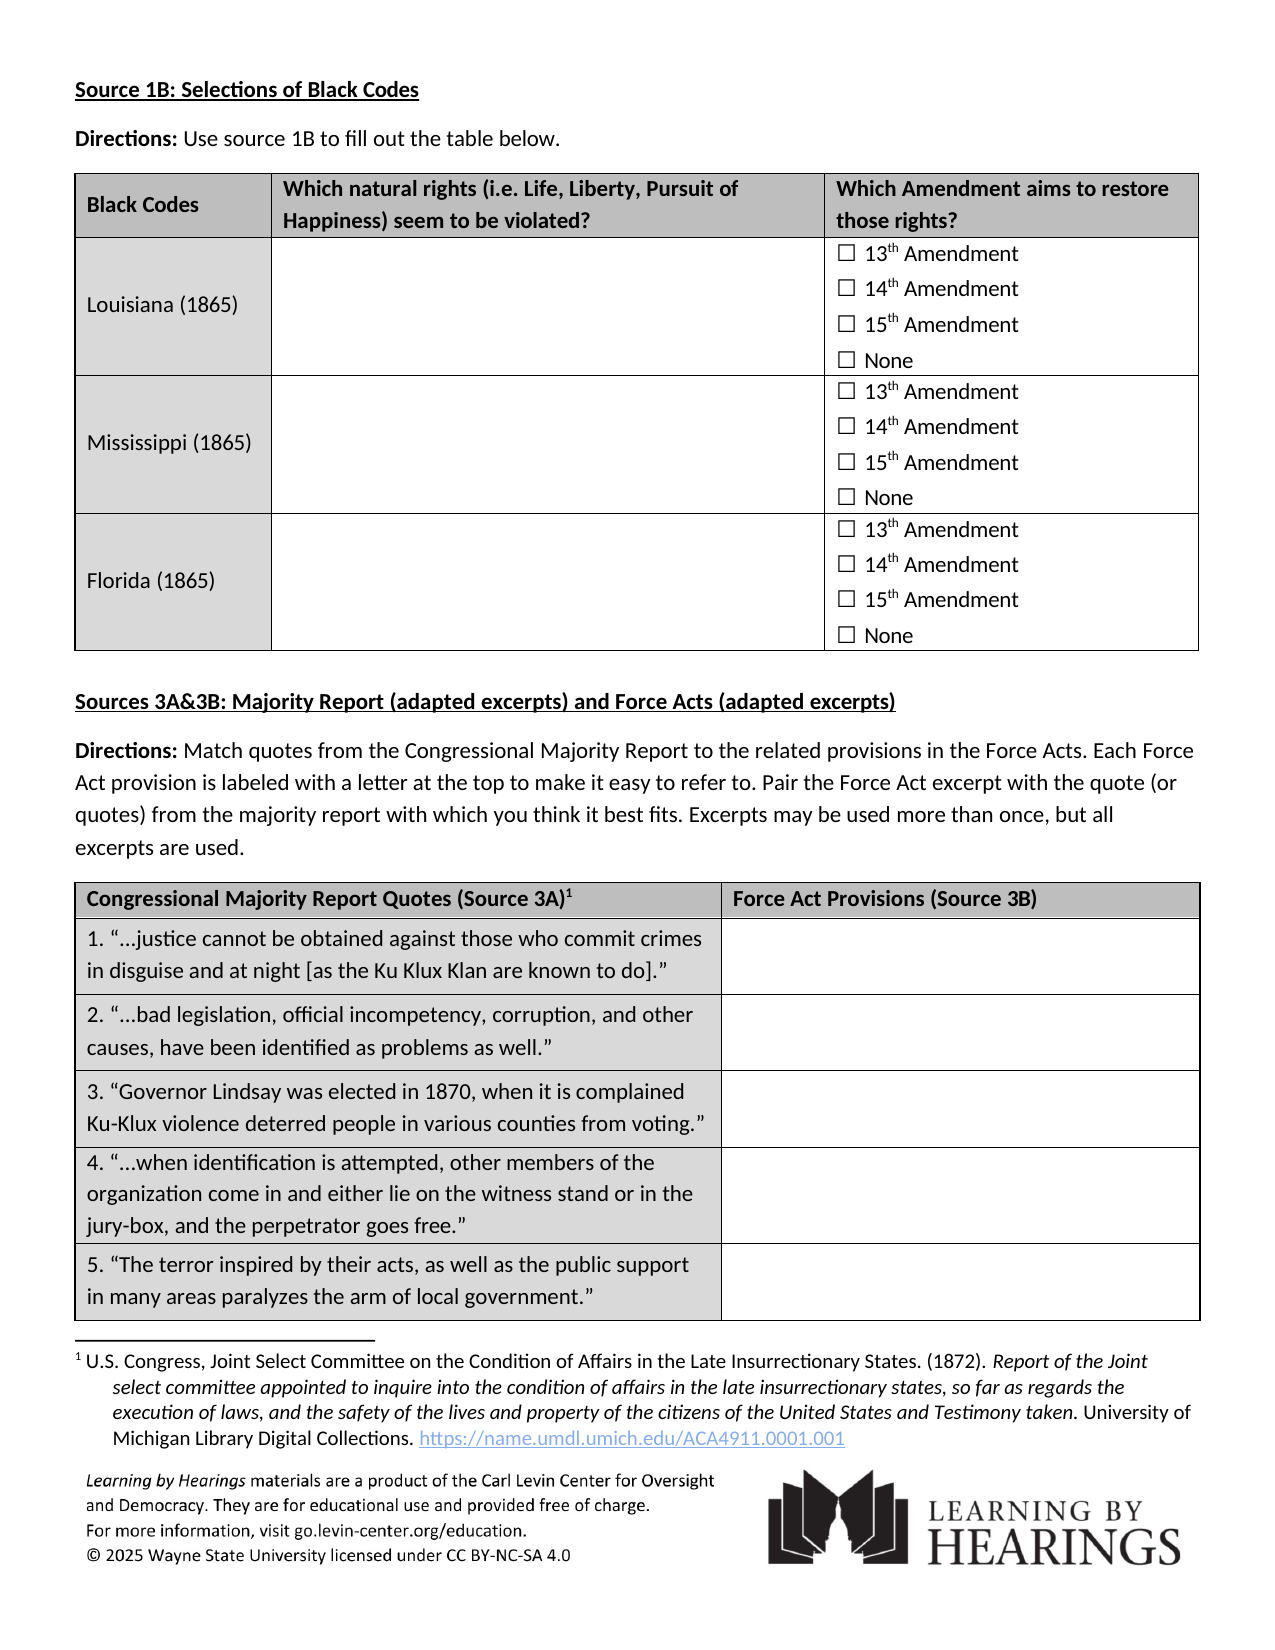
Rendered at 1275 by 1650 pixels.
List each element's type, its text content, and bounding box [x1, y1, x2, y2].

table_cell 13th Amendment 14th Amendment 15th Amendment None [825, 514, 1198, 650]
table_cell 3. “Governor Lindsay was elected in 1870, when it is complained Ku-Klux violence deterred people in various counties from voting.” [76, 1071, 721, 1147]
table_cell [722, 1148, 1199, 1243]
table_cell [272, 376, 824, 513]
table_cell [272, 514, 824, 650]
table_cell 2. “...bad legislation, official incompetency, corruption, and other causes, have been identified as problems as well.” [76, 995, 721, 1070]
text 1 U.S. Congress, Joint Select Committee on the Condition of Affairs in the Late Insurrectionary States. (1872). Report of the Joint select committee appointed to inquire into the condition of affairs in the late insurrectionary states, so far as regards the execution of laws, and the safety of the lives and property of the citizens of the United States and Testimony taken. University of Michigan Library Digital Collections. https://name.umdl.umich.edu/ACA4911.0001.001 [75, 1349, 1197, 1450]
table_cell [272, 238, 824, 375]
picture [86, 1468, 1181, 1566]
table_header Congressional Majority Report Quotes (Source 3A)1 [76, 883, 721, 917]
table_header Which natural rights (i.e. Life, Liberty, Pursuit of Happiness) seem to be violated? [272, 174, 824, 237]
table_cell [722, 919, 1199, 994]
table_header Force Act Provisions (Source 3B) [722, 883, 1199, 917]
subtitle Sources 3A&3B: Majority Report (adapted excerpts) and Force Acts (adapted excerpts) [75, 687, 1237, 715]
table_header Black Codes [76, 174, 271, 237]
text Directions: Use source 1B to fill out the table below. [75, 124, 1237, 152]
table_cell [722, 1244, 1199, 1320]
table_cell Mississippi (1865) [76, 376, 271, 513]
text Directions: Match quotes from the Congressional Majority Report to the related provisions in the Force Acts. Each Force Act provision is labeled with a letter at the top to make it easy to refer to. Pair the Force Act excerpt with the quote (or quotes) from the majority report with which you think it best fits. Excerpts may be used more than once, but all excerpts are used. [75, 736, 1197, 861]
table_cell 13th Amendment 14th Amendment 15th Amendment None [825, 376, 1198, 513]
subtitle Source 1B: Selections of Black Codes [75, 75, 1237, 103]
table_header Which Amendment aims to restore those rights? [825, 174, 1198, 237]
table_cell Louisiana (1865) [76, 238, 271, 375]
table_cell [722, 995, 1199, 1070]
table_cell 1. “...justice cannot be obtained against those who commit crimes in disguise and at night [as the Ku Klux Klan are known to do].” [76, 919, 721, 994]
table_cell Florida (1865) [76, 514, 271, 650]
table_cell 13th Amendment 14th Amendment 15th Amendment None [825, 238, 1198, 375]
table_cell [722, 1071, 1199, 1147]
table_cell 5. “The terror inspired by their acts, as well as the public support in many areas paralyzes the arm of local government.” [76, 1244, 721, 1320]
table_cell 4. “...when identification is attempted, other members of the organization come in and either lie on the witness stand or in the jury-box, and the perpetrator goes free.” [76, 1148, 721, 1243]
